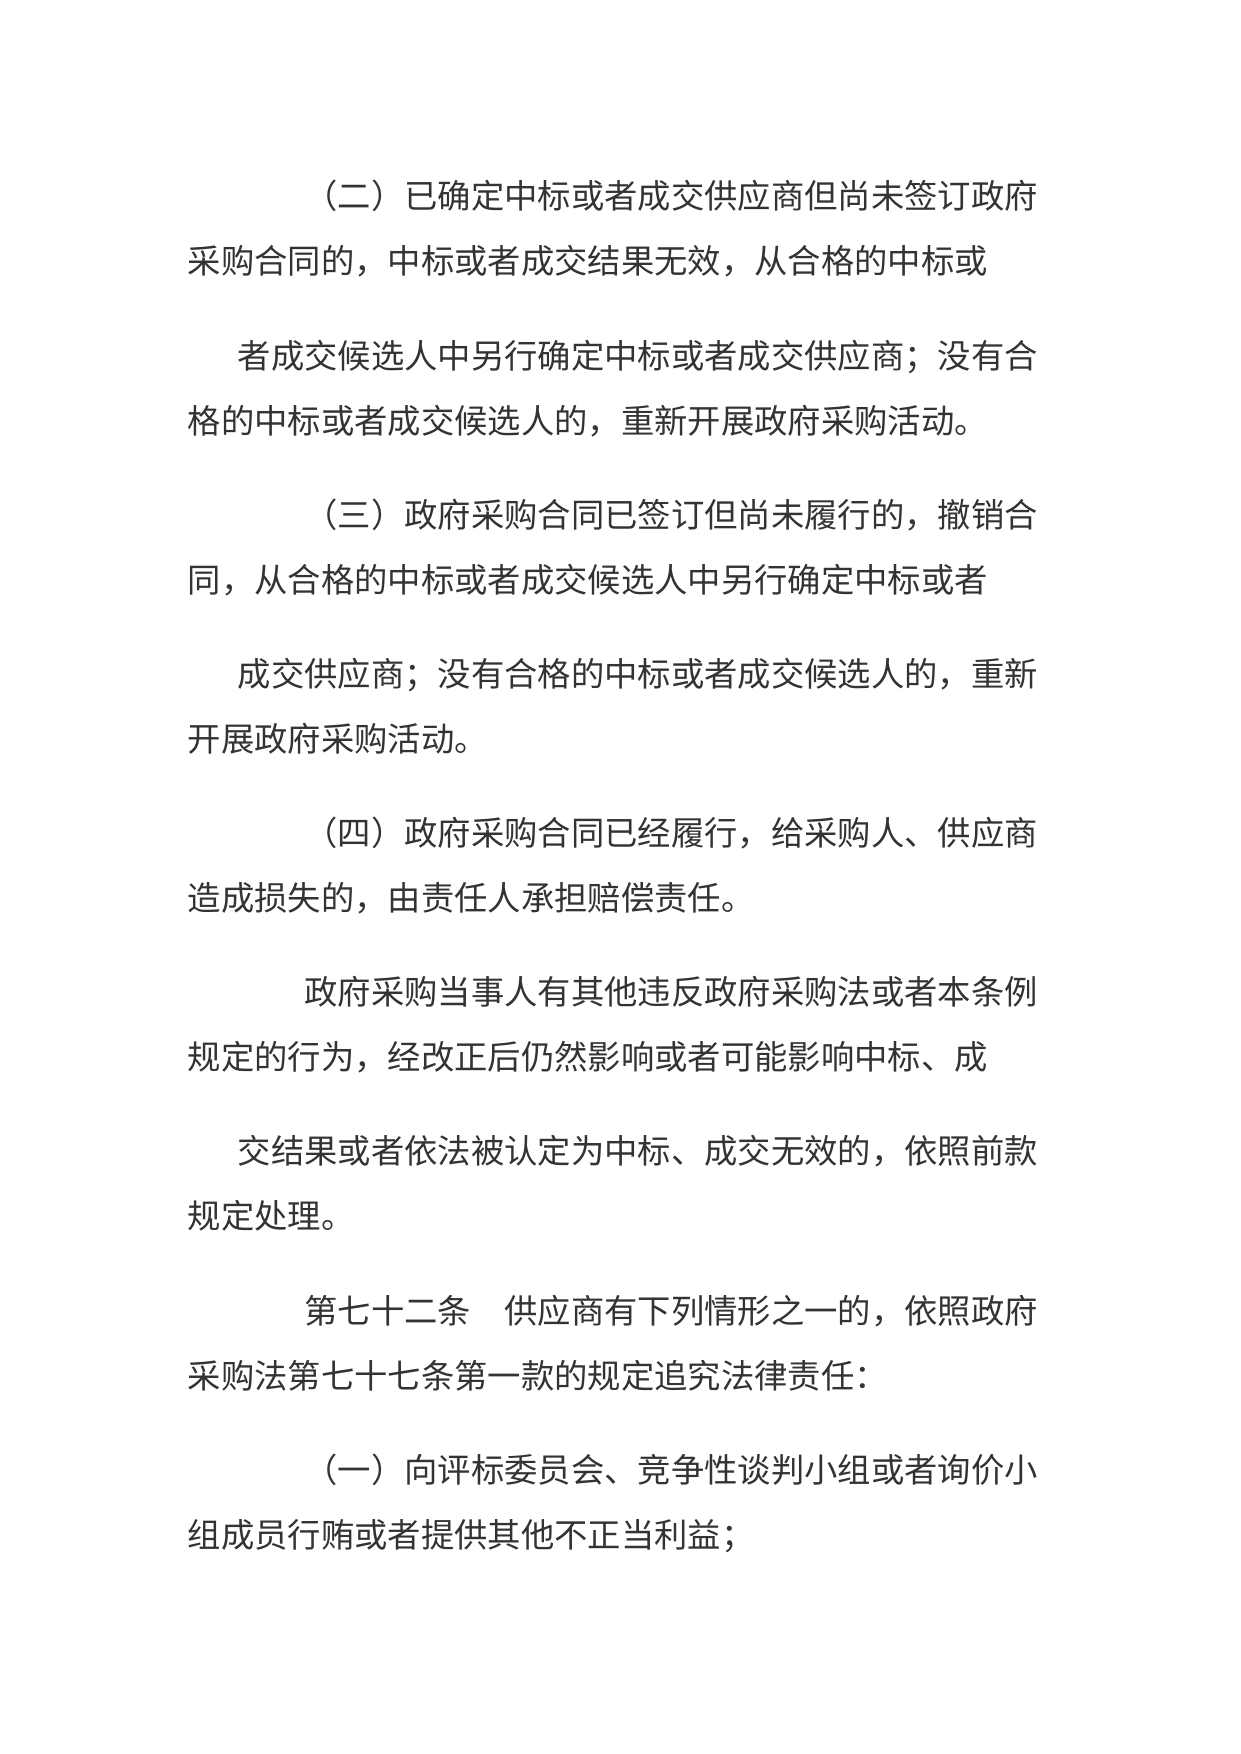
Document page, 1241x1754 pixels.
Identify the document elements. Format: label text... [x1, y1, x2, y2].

text 交结果或者依法被认定为中标、成交无效的，依照前款规定处理。 [187, 1117, 1053, 1247]
text （三）政府采购合同已签订但尚未履行的，撤销合同，从合格的中标或者成交候选人中另行确定中标或者 [187, 480, 1053, 610]
text （二）已确定中标或者成交供应商但尚未签订政府采购合同的，中标或者成交结果无效，从合格的中标或 [187, 162, 1053, 292]
text （一）向评标委员会、竞争性谈判小组或者询价小组成员行贿或者提供其他不正当利益； [187, 1435, 1053, 1565]
text 第七十二条 供应商有下列情形之一的，依照政府采购法第七十七条第一款的规定追究法律责任： [187, 1276, 1053, 1406]
text （四）政府采购合同已经履行，给采购人、供应商造成损失的，由责任人承担赔偿责任。 [187, 799, 1053, 929]
text 成交供应商；没有合格的中标或者成交候选人的，重新开展政府采购活动。 [187, 639, 1053, 769]
text 者成交候选人中另行确定中标或者成交供应商；没有合格的中标或者成交候选人的，重新开展政府采购活动。 [187, 321, 1053, 451]
text 政府采购当事人有其他违反政府采购法或者本条例规定的行为，经改正后仍然影响或者可能影响中标、成 [187, 958, 1053, 1088]
